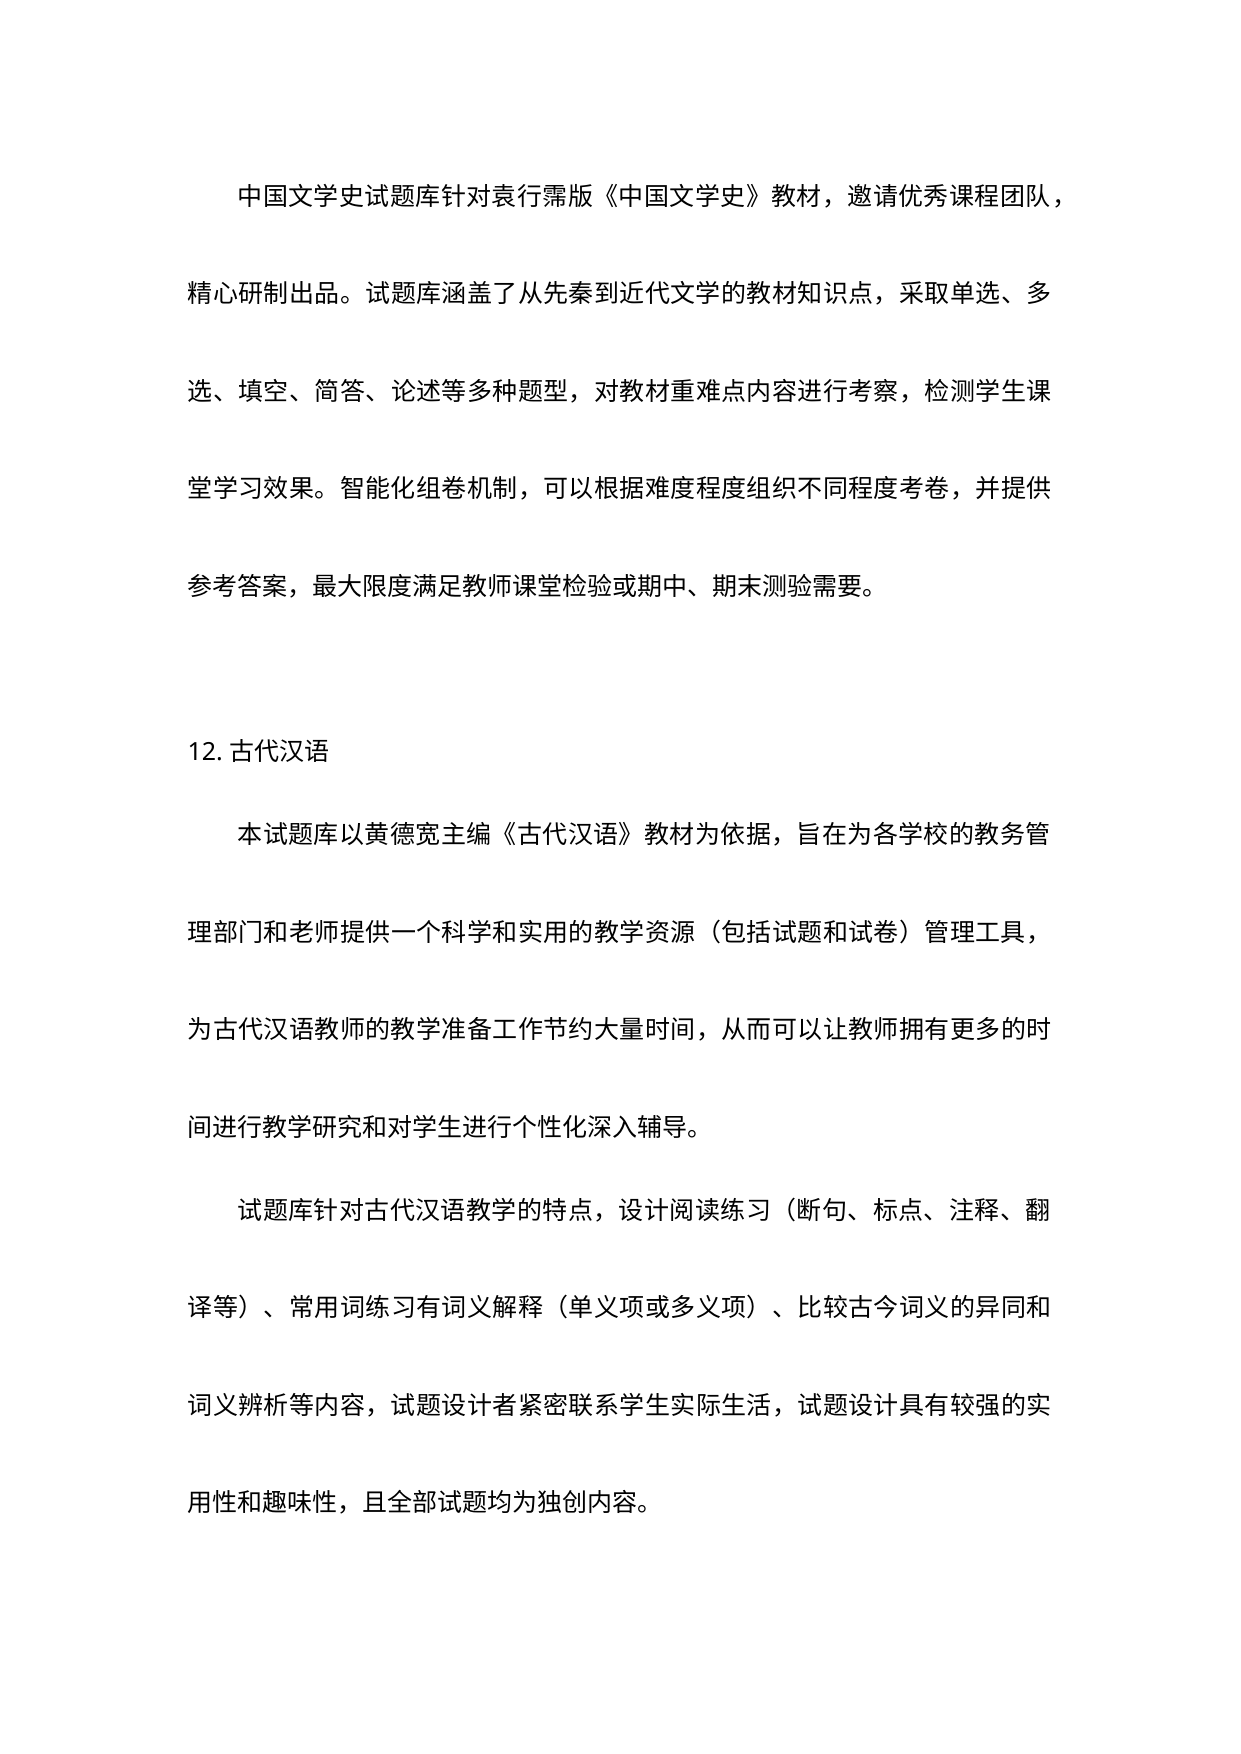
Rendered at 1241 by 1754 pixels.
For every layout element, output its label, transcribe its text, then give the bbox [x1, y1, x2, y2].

text 本试题库以黄德宽主编《古代汉语》教材为依据，旨在为各学校的教务管理部门和老师提供一个科学和实用的教学资源（包括试题和试卷）管理工具，为古代汉语教师的教学准备工作节约大量时间，从而可以让教师拥有更多的时间进行教学研究和对学生进行个性化深入辅导。 [187, 800, 1053, 1158]
text 中国文学史试题库针对袁行霈版《中国文学史》教材，邀请优秀课程团队，精心研制出品。试题库涵盖了从先秦到近代文学的教材知识点，采取单选、多选、填空、简答、论述等多种题型，对教材重难点内容进行考察，检测学生课堂学习效果。智能化组卷机制，可以根据难度程度组织不同程度考卷，并提供参考答案，最大限度满足教师课堂检验或期中、期末测验需要。 [187, 162, 1053, 617]
text 12. 古代汉语 [187, 717, 1053, 782]
text 试题库针对古代汉语教学的特点，设计阅读练习（断句、标点、注释、翻译等）、常用词练习有词义解释（单义项或多义项）、比较古今词义的异同和词义辨析等内容，试题设计者紧密联系学生实际生活，试题设计具有较强的实用性和趣味性，且全部试题均为独创内容。 [187, 1176, 1053, 1533]
